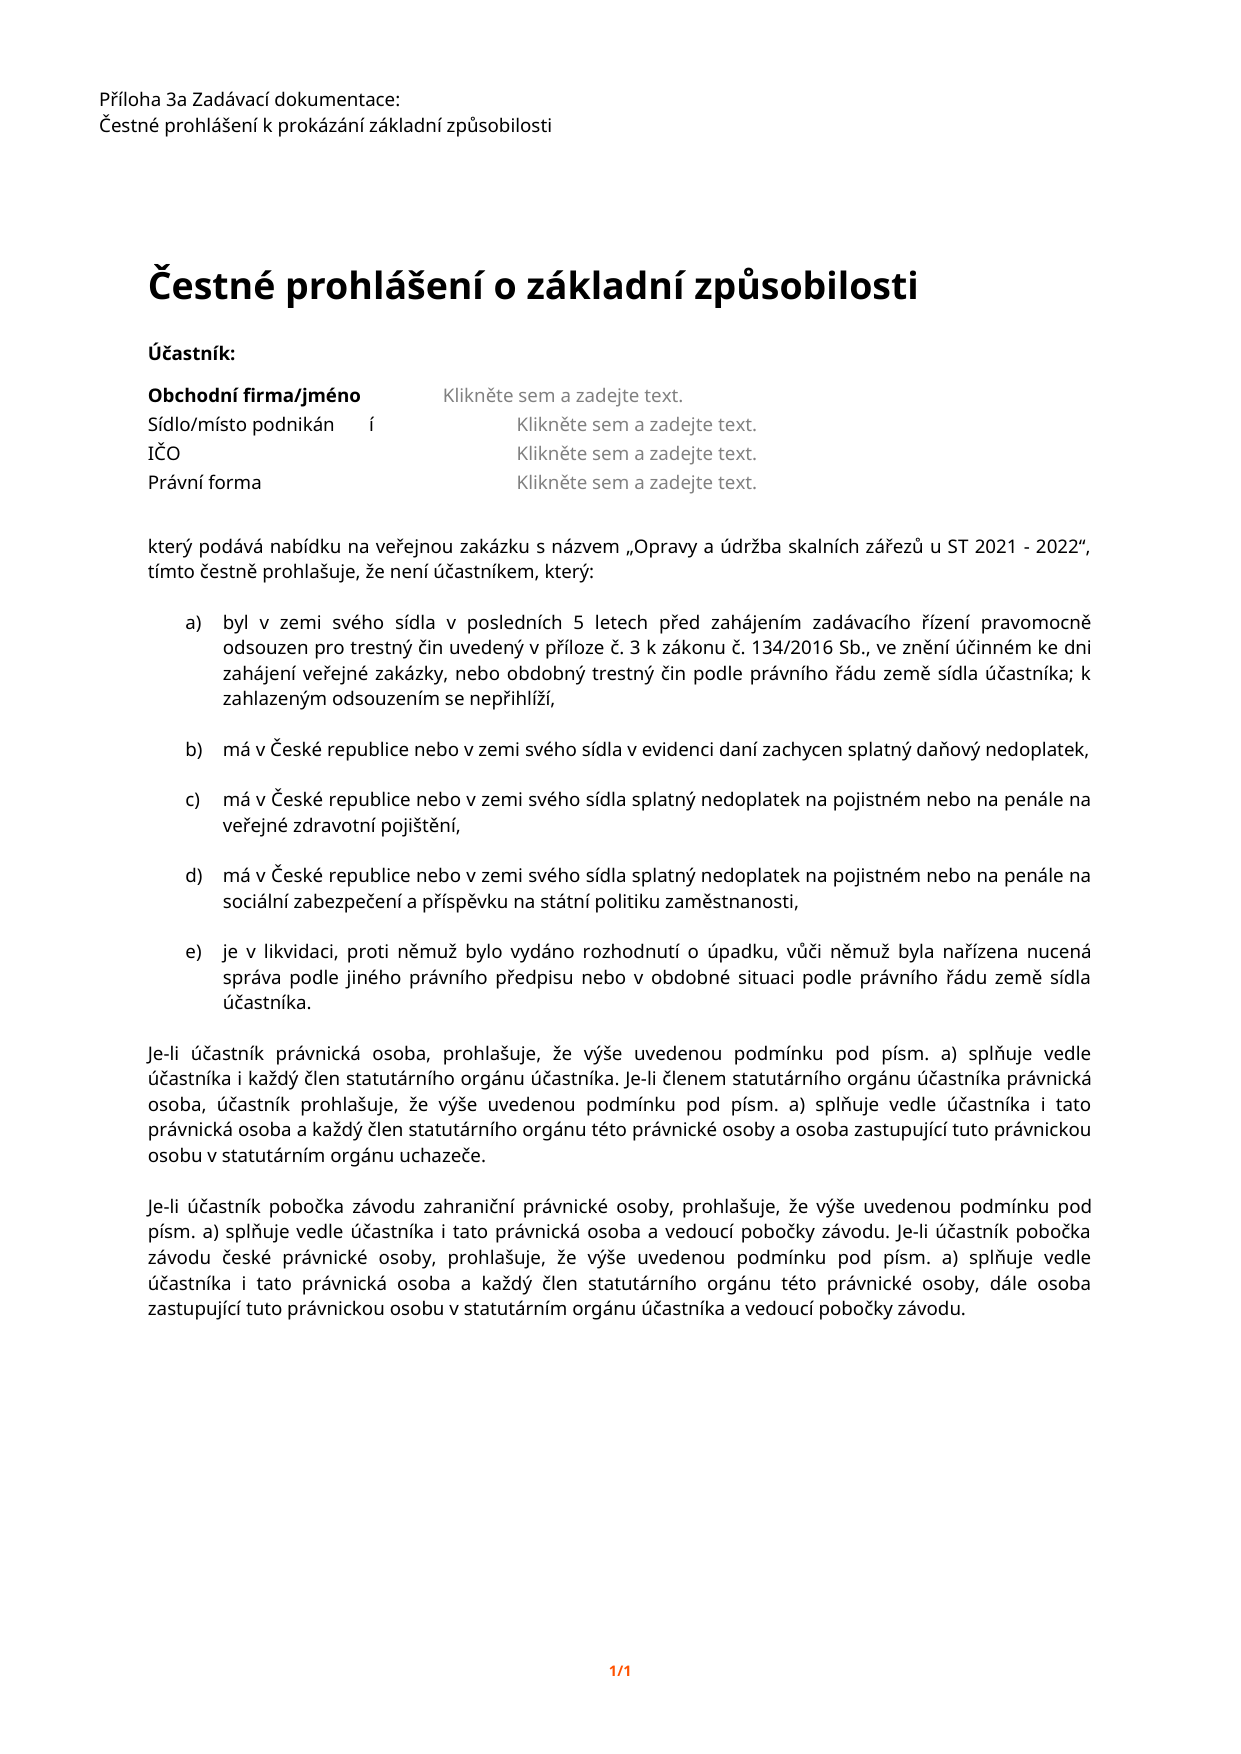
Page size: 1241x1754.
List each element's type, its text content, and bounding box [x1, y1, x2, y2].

text IČO [148, 437, 1093, 466]
text Právní forma [148, 466, 1093, 495]
title Čestné prohlášení o základní způsobilosti [148, 259, 1093, 311]
text Je-li účastník pobočka závodu zahraniční právnické osoby, prohlašuje, že výše uvedenou podmínku pod písm. a) splňuje vedle účastníka i tato právnická osoba a vedoucí pobočky závodu. Je-li účastník pobočka závodu české právnické osoby, prohlašuje, že výše uvedenou podmínku pod písm. a) splňuje vedle účastníka i tato právnická osoba a každý člen statutárního orgánu této právnické osoby, dále osoba zastupující tuto právnickou osobu v statutárním orgánu účastníka a vedoucí pobočky závodu. [148, 1193, 1093, 1321]
list má v České republice nebo v zemi svého sídla splatný nedoplatek na pojistném nebo na penále na veřejné zdravotní pojištění, [185, 787, 1093, 838]
list je v likvidaci, proti němuž bylo vydáno rozhodnutí o úpadku, vůči němuž byla nařízena nucená správa podle jiného právního předpisu nebo v obdobné situaci podle právního řádu země sídla účastníka. [185, 939, 1093, 1015]
list má v České republice nebo v zemi svého sídla splatný nedoplatek na pojistném nebo na penále na sociální zabezpečení a příspěvku na státní politiku zaměstnanosti, [185, 863, 1093, 914]
list byl v zemi svého sídla v posledních 5 letech před zahájením zadávacího řízení pravomocně odsouzen pro trestný čin uvedený v příloze č. 3 k zákonu č. 134/2016 Sb., ve znění účinném ke dni zahájení veřejné zakázky, nebo obdobný trestný čin podle právního řádu země sídla účastníka; k zahlazeným odsouzením se nepřihlíží, [185, 609, 1093, 711]
text Obchodní firma/jméno [148, 379, 1093, 408]
text Je-li účastník právnická osoba, prohlašuje, že výše uvedenou podmínku pod písm. a) splňuje vedle účastníka i každý člen statutárního orgánu účastníka. Je-li členem statutárního orgánu účastníka právnická osoba, účastník prohlašuje, že výše uvedenou podmínku pod písm. a) splňuje vedle účastníka i tato právnická osoba a každý člen statutárního orgánu této právnické osoby a osoba zastupující tuto právnickou osobu v statutárním orgánu uchazeče. [148, 1040, 1093, 1168]
text který podává nabídku na veřejnou zakázku s názvem „Opravy a údržba skalních zářezů u ST 2021 - 2022“, tímto čestně prohlašuje, že není účastníkem, který: [148, 533, 1093, 584]
text Sídlo/místo podnikán í [148, 408, 1093, 437]
list má v České republice nebo v zemi svého sídla v evidenci daní zachycen splatný daňový nedoplatek, [185, 736, 1093, 762]
text Účastník: [148, 336, 1093, 367]
